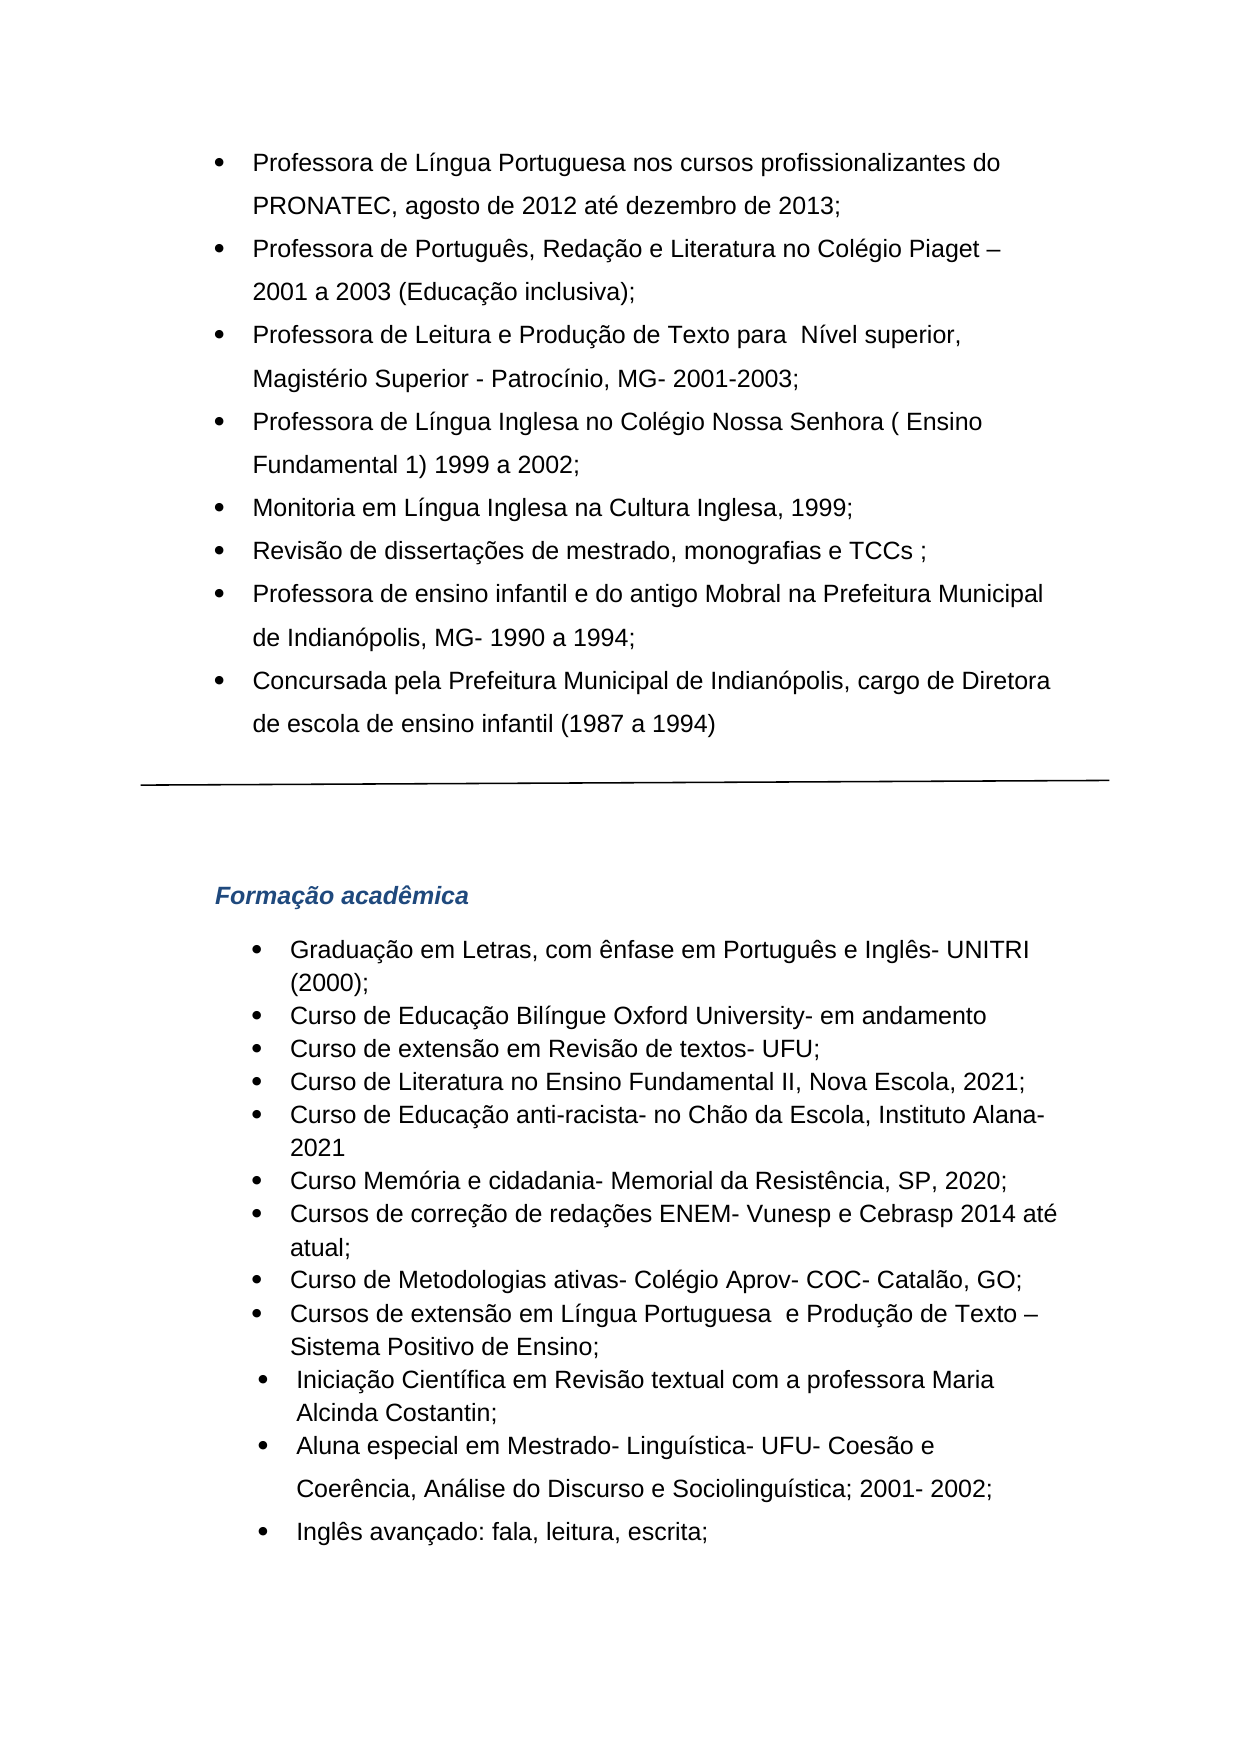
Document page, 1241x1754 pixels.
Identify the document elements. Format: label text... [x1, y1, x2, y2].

list Curso de Educação anti-racista- no Chão da Escola, Instituto Alana- 2021 [252, 1100, 1063, 1162]
list Curso de extensão em Revisão de textos- UFU; [252, 1034, 1063, 1063]
list Curso de Metodologias ativas- Colégio Aprov- COC- Catalão, GO; [252, 1266, 1063, 1294]
list Graduação em Letras, com ênfase em Português e Inglês- UNITRI (2000); [252, 934, 1063, 996]
list Inglês avançado: fala, leitura, escrita; [258, 1517, 1063, 1546]
list Aluna especial em Mestrado- Linguística- UFU- Coesão e Coerência, Análise do Discurso e Sociolinguística; 2001- 2002; [258, 1431, 1063, 1503]
list Professora de Língua Inglesa no Colégio Nossa Senhora ( Ensino Fundamental 1) 1999 a 2002; [215, 407, 1063, 479]
text Formação acadêmica [215, 881, 1063, 909]
list Cursos de extensão em Língua Portuguesa e Produção de Texto – Sistema Positivo de Ensino; [252, 1299, 1063, 1361]
list Professora de Leitura e Produção de Texto para Nível superior, Magistério Superior - Patrocínio, MG- 2001-2003; [215, 320, 1063, 392]
list Professora de Língua Portuguesa nos cursos profissionalizantes do PRONATEC, agosto de 2012 até dezembro de 2013; [215, 148, 1063, 219]
list Professora de ensino infantil e do antigo Mobral na Prefeitura Municipal de Indianópolis, MG- 1990 a 1994; [215, 579, 1063, 651]
list Curso de Literatura no Ensino Fundamental II, Nova Escola, 2021; [252, 1067, 1063, 1096]
list Cursos de correção de redações ENEM- Vunesp e Cebrasp 2014 até atual; [252, 1199, 1063, 1261]
list Concursada pela Prefeitura Municipal de Indianópolis, cargo de Diretora de escola de ensino infantil (1987 a 1994) [215, 666, 1063, 738]
list Curso Memória e cidadania- Memorial da Resistência, SP, 2020; [252, 1166, 1063, 1195]
list Curso de Educação Bilíngue Oxford University- em andamento [252, 1001, 1063, 1029]
list Professora de Português, Redação e Literatura no Colégio Piaget – 2003 (Educação inclusiva); [215, 234, 1063, 306]
list Revisão de dissertações de mestrado, monografias e TCCs ; [215, 536, 1063, 565]
list Iniciação Científica em Revisão textual com a professora Maria Alcinda Costantin; [258, 1365, 1063, 1427]
list Monitoria em Língua Inglesa na Cultura Inglesa, 1999; [215, 493, 1063, 522]
